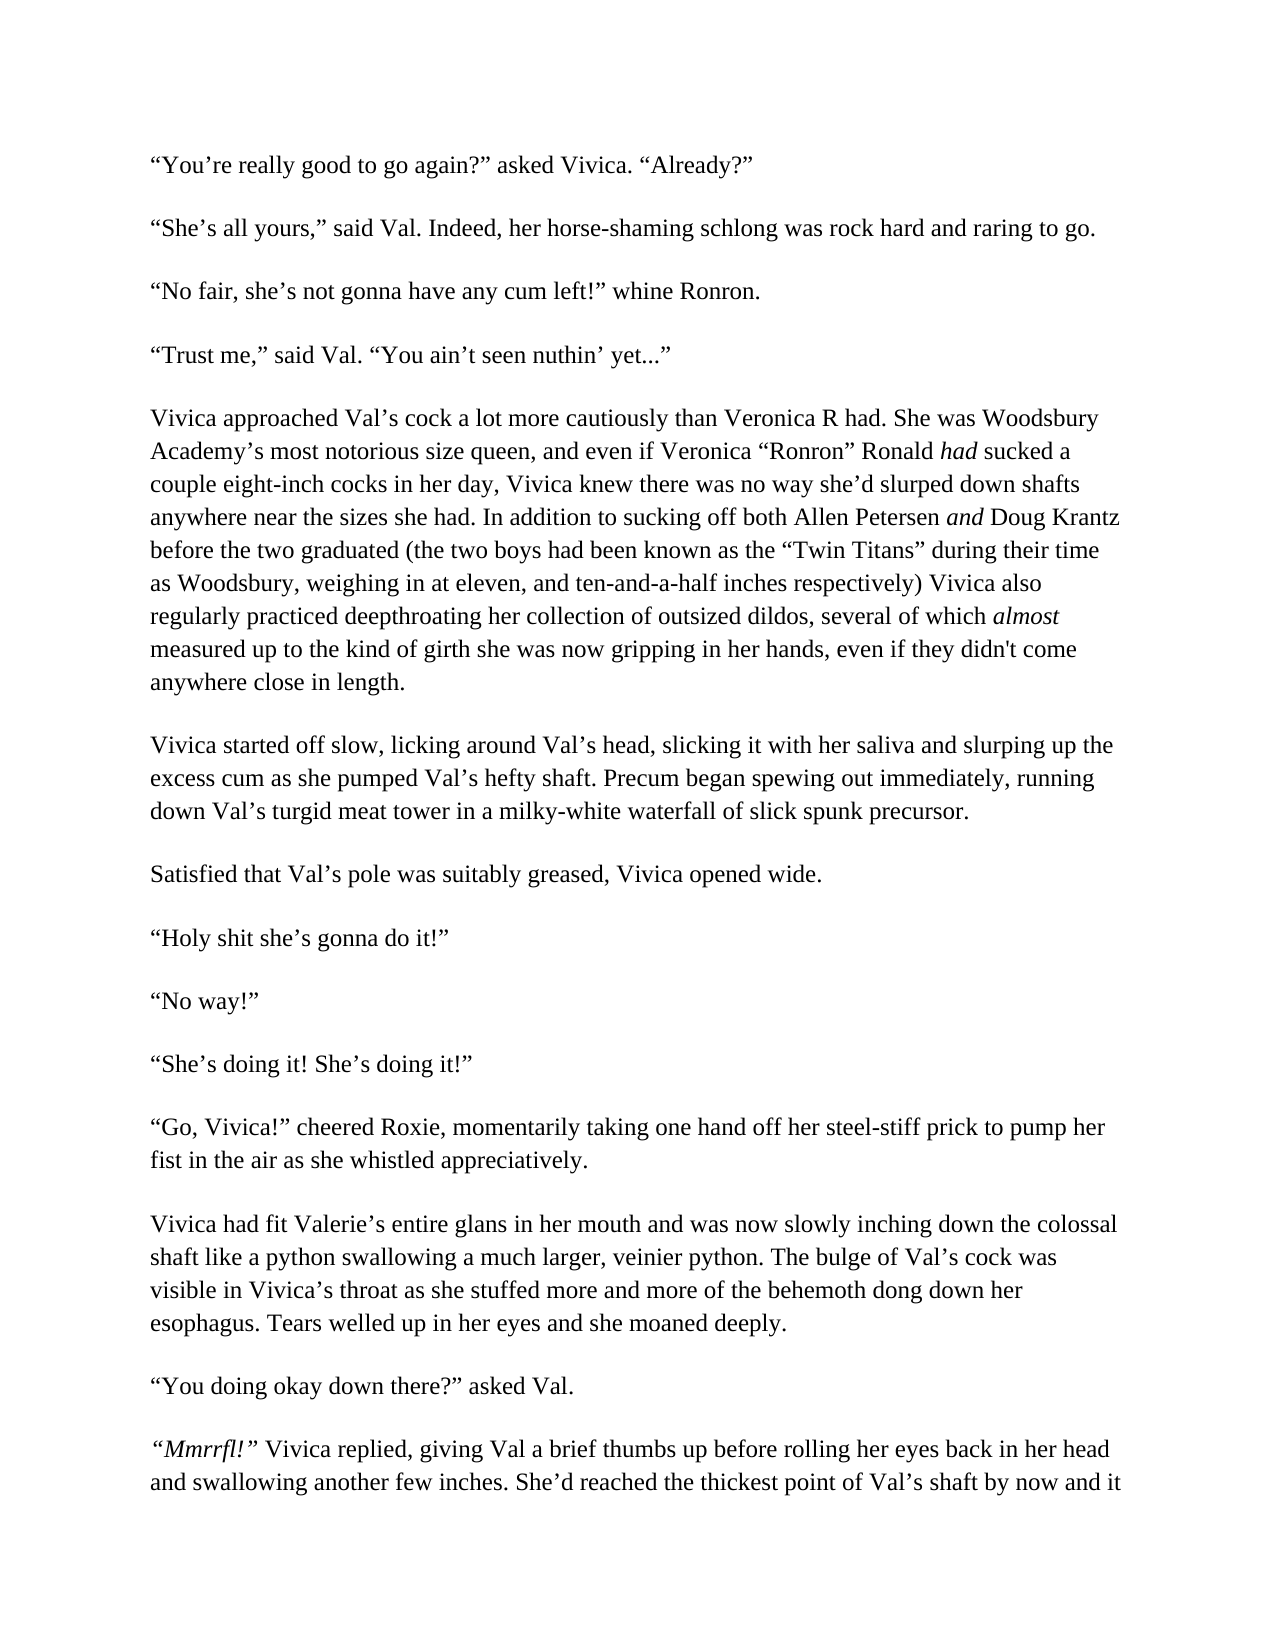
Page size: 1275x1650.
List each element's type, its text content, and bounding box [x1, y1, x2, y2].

text “Trust me,” said Val. “You ain’t seen nuthin’ yet...” [150, 340, 1125, 368]
text “Holy shit she’s gonna do it!” [150, 923, 1125, 952]
text “She’s all yours,” said Val. Indeed, her horse-shaming schlong was rock hard and raring to go. [150, 213, 1125, 242]
text Vivica started off slow, licking around Val’s head, slicking it with her saliva and slurping up the excess cum as she pumped Val’s hefty shaft. Precum began spewing out immediately, running down Val’s turgid meat tower in a milky-white waterfall of slick spunk precursor. [150, 730, 1125, 825]
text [150, 1434, 1125, 1496]
text “No way!” [150, 986, 1125, 1015]
text Vivica had fit Valerie’s entire glans in her mouth and was now slowly inching down the colossal shaft like a python swallowing a much larger, veinier python. The bulge of Val’s cock was visible in Vivica’s throat as she stuffed more and more of the behemoth dong down her esophagus. Tears welled up in her eyes and she moaned deeply. [150, 1209, 1125, 1337]
text “No fair, she’s not gonna have any cum left!” whine Ronron. [150, 276, 1125, 305]
text “You’re really good to go again?” asked Vivica. “Already?” [150, 150, 1125, 179]
text “You doing okay down there?” asked Val. [150, 1371, 1125, 1400]
text “She’s doing it! She’s doing it!” [150, 1049, 1125, 1078]
text Satisfied that Val’s pole was suitably greased, Vivica opened wide. [150, 859, 1125, 888]
text Vivica approached Val’s cock a lot more cautiously than Veronica R had. She was Woodsbury Academy’s most notorious size queen, and even if Veronica “Ronron” Ronald had sucked a couple eight-inch cocks in her day, Vivica knew there was no way she’d slurped down shafts anywhere near the sizes she had. In addition to sucking off both Allen Petersen and Doug Krantz before the two graduated (the two boys had been known as the “Twin Titans” during their time as Woodsbury, weighing in at eleven, and ten-and-a-half inches respectively) Vivica also regularly practiced deepthroating her collection of outsized dildos, several of which almost measured up to the kind of girth she was now gripping in her hands, even if they didn't come anywhere close in length. [150, 403, 1125, 696]
text “Go, Vivica!” cheered Roxie, momentarily taking one hand off her steel-stiff prick to pump her fist in the air as she whistled appreciatively. [150, 1112, 1125, 1174]
